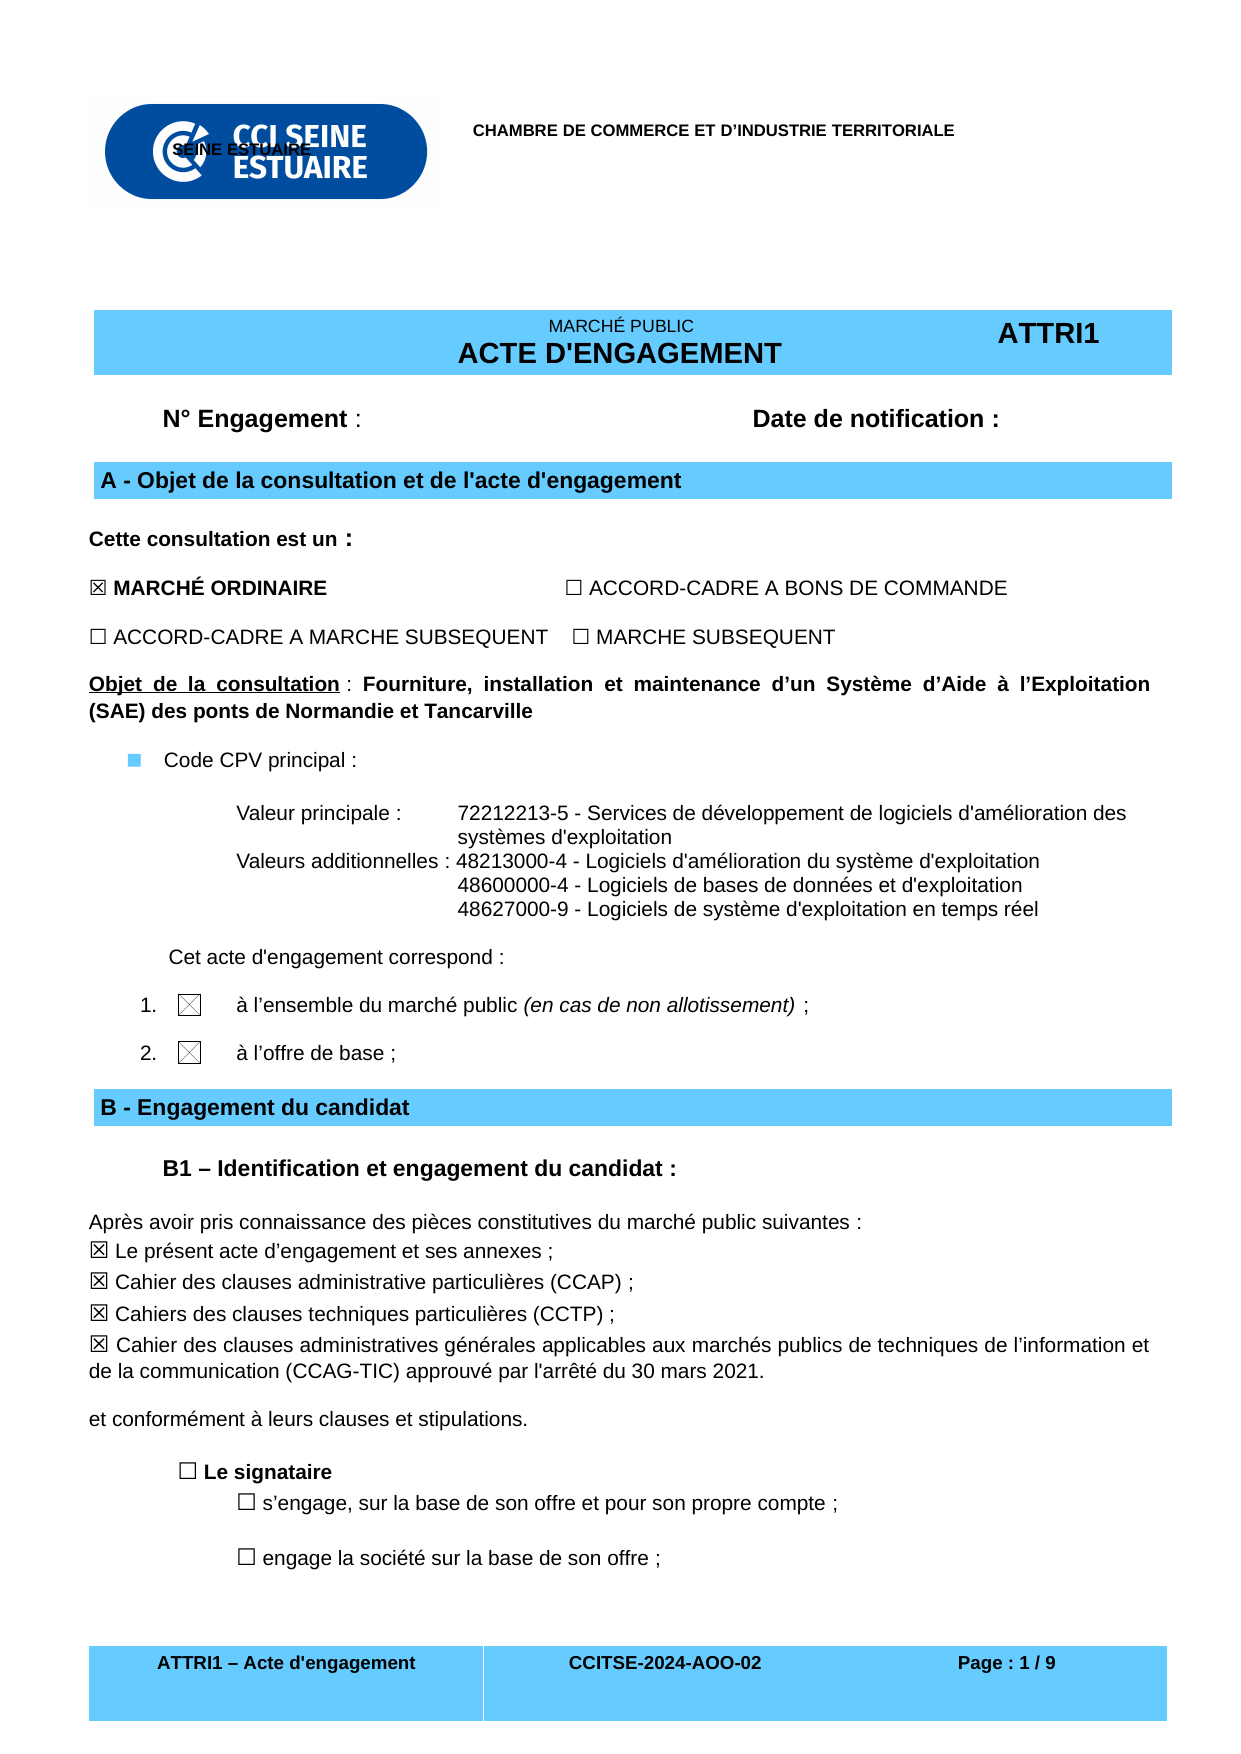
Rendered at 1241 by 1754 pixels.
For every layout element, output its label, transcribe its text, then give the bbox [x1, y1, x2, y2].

text engage la société sur la base de son offre ; [236, 1541, 1152, 1573]
text B1 – Identification et engagement du candidat : [89, 1155, 1152, 1181]
text Valeurs additionnelles : 48213000-4 - Logiciels d'amélioration du système d'exploitation [162, 849, 1152, 873]
list Code CPV principal : [126, 748, 1152, 772]
text Cahier des clauses administrative particulières (CCAP) ; [89, 1265, 1152, 1297]
table_header A - Objet de la consultation et de l'acte d'engagement [94, 462, 1172, 499]
text Objet de la consultation : Fourniture, installation et maintenance d’un Système d’Aide à l’Exploitation (SAE) des ponts de Normandie et Tancarville [89, 671, 1152, 724]
list à l’ensemble du marché public (en cas de non allotissement) ; [140, 993, 1152, 1017]
text Après avoir pris connaissance des pièces constitutives du marché public suivantes : [89, 1210, 1152, 1234]
text Cahier des clauses administratives générales applicables aux marchés publics de techniques de l’information et de la communication (CCAG-TIC) approuvé par l'arrêté du 30 mars 2021. [89, 1328, 1152, 1383]
text Le signataire [177, 1455, 1152, 1486]
list à l’offre de base ; [201, 1041, 1152, 1064]
table_header MARCHÉ PUBLIC ACTE D'ENGAGEMENT [94, 310, 992, 375]
text Le présent acte d’engagement et ses annexes ; [89, 1234, 1152, 1265]
text ACCORD-CADRE A MARCHE SUBSEQUENT MARCHE SUBSEQUENT [89, 622, 1152, 651]
table_header B - Engagement du candidat [94, 1089, 1172, 1126]
picture [88, 92, 444, 211]
text N° Engagement : Date de notification : [89, 404, 1152, 433]
text Cet acte d'engagement correspond : [89, 945, 1152, 969]
text Valeur principale : 72212213-5 - Services de développement de logiciels d'amélioration des systèmes d'exploitation [236, 801, 1152, 849]
text MARCHÉ ORDINAIRE ACCORD-CADRE A BONS DE COMMANDE [89, 573, 1152, 601]
text 48627000-9 - Logiciels de système d'exploitation en temps réel [384, 897, 1152, 921]
text 48600000-4 - Logiciels de bases de données et d'exploitation [384, 873, 1152, 897]
text Cette consultation est un : [89, 523, 1152, 552]
text Cahiers des clauses techniques particulières (CCTP) ; [89, 1297, 1152, 1328]
text et conformément à leurs clauses et stipulations. [89, 1407, 1152, 1431]
text s’engage, sur la base de son offre et pour son propre compte ; [236, 1486, 1152, 1517]
table_header ATTRI1 [992, 310, 1172, 375]
